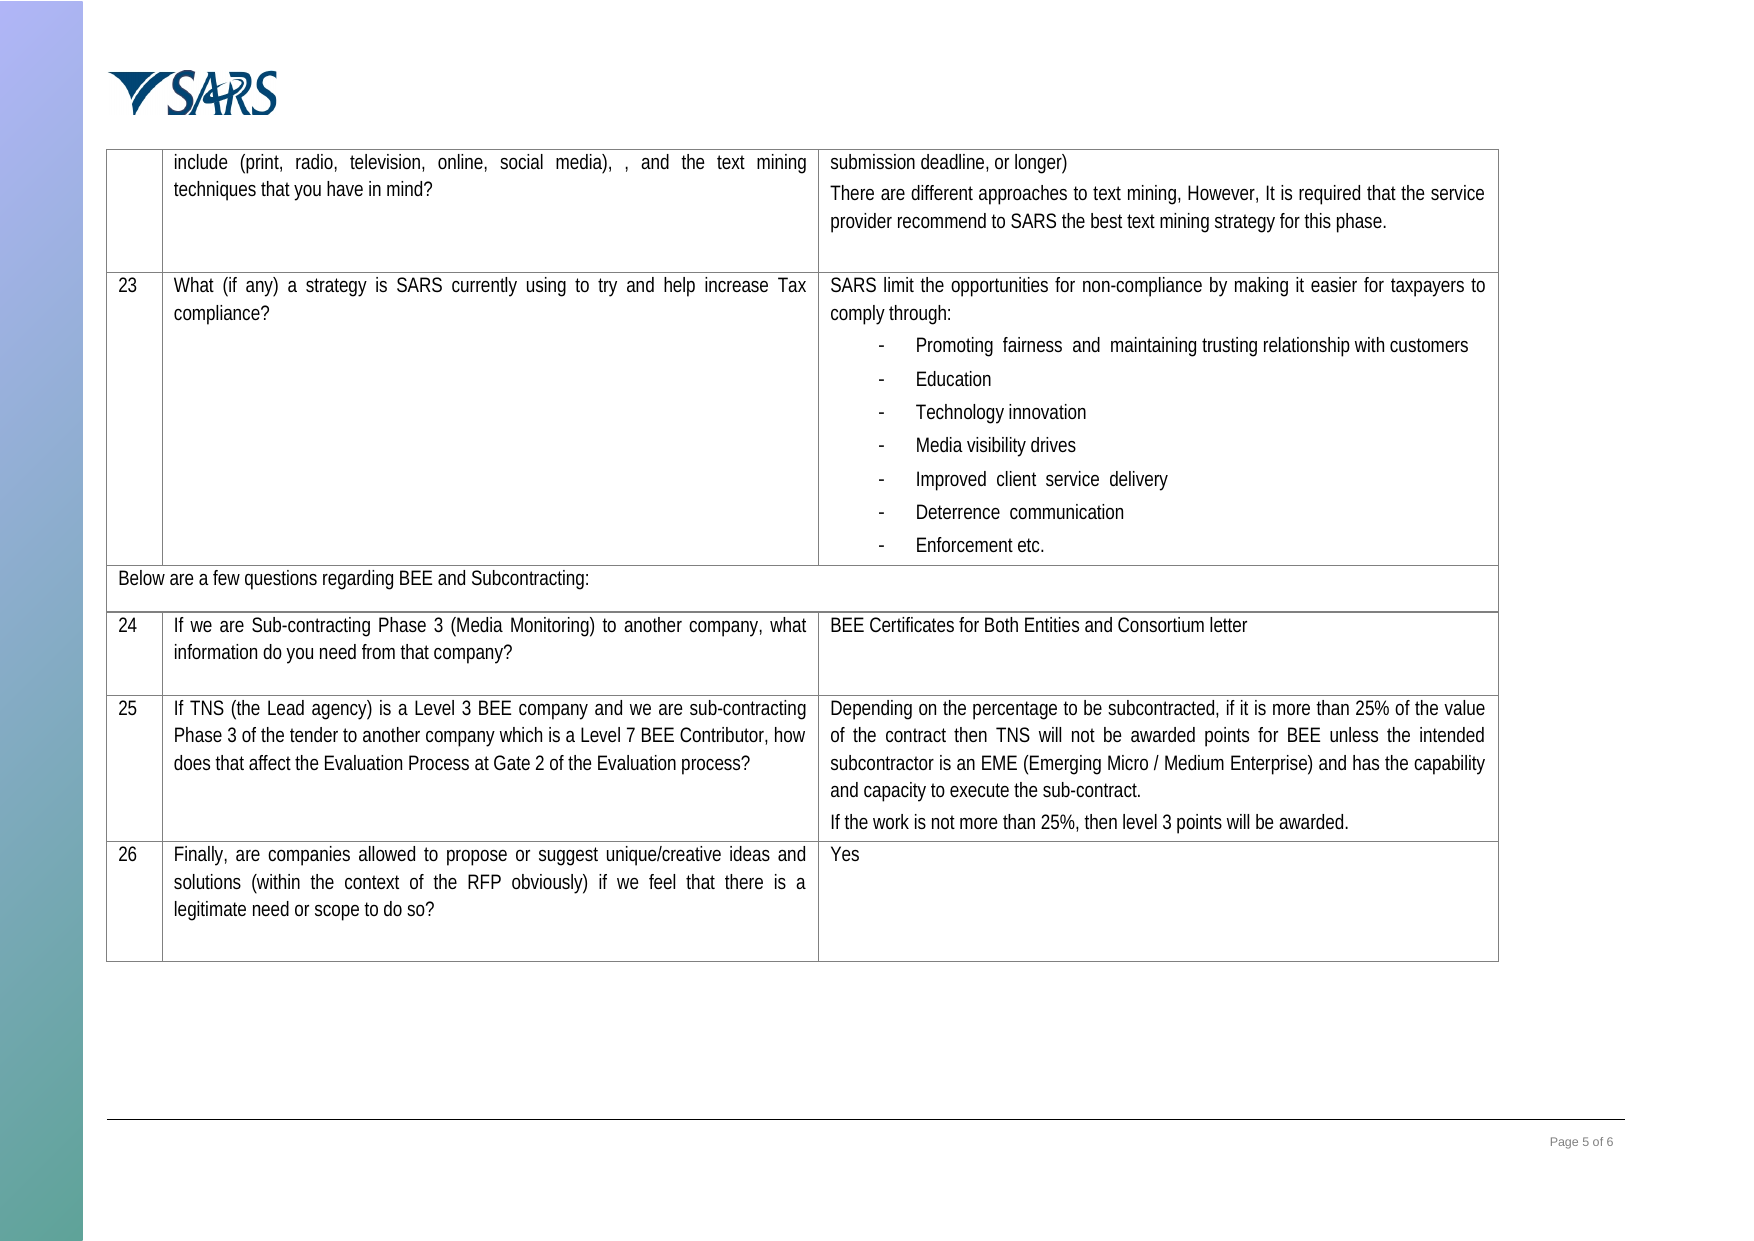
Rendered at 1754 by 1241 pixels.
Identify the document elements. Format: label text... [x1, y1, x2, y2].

table_cell If TNS (the Lead agency) is a Level 3 BEE company and we are sub-contracting Phase 3 of the tender to another company which is a Level 7 BEE Contributor, how does that affect the Evaluation Process at Gate 2 of the Evaluation process? [163, 696, 818, 841]
table_cell 24 [107, 613, 162, 695]
table_cell Yes [819, 842, 1498, 961]
picture [107, 70, 276, 115]
table_cell BEE Certificates for Both Entities and Consortium letter [819, 613, 1498, 695]
table_cell 26 [107, 842, 162, 961]
table_cell Finally, are companies allowed to propose or suggest unique/creative ideas and solutions (within the context of the RFP obviously) if we feel that there is a legitimate need or scope to do so? [163, 842, 818, 961]
table_cell 23 [107, 273, 162, 565]
table_cell 22 [107, 150, 162, 272]
table_cell If we are Sub-contracting Phase 3 (Media Monitoring) to another company, what information do you need from that company? [163, 613, 818, 695]
table_cell Depending on the percentage to be subcontracted, if it is more than 25% of the value of the contract then TNS will not be awarded points for BEE unless the intended subcontractor is an EME (Emerging Micro / Medium Enterprise) and has the capability and capacity to execute the sub-contract. If the work is not more than 25%, then level 3 points will be awarded. [819, 696, 1498, 841]
table_cell Below are a few questions regarding BEE and Subcontracting: [107, 566, 1498, 611]
table_cell 25 [107, 696, 162, 841]
table_cell SARS limit the opportunities for non-compliance by making it easier for taxpayers to comply through: Promoting fairness and maintaining trusting relationship with customers Education Technology innovation Media visibility drives Improved client service delivery Deterrence communication Enforcement etc. [819, 273, 1498, 565]
table_cell What (if any) a strategy is SARS currently using to try and help increase Tax compliance? [163, 273, 818, 565]
